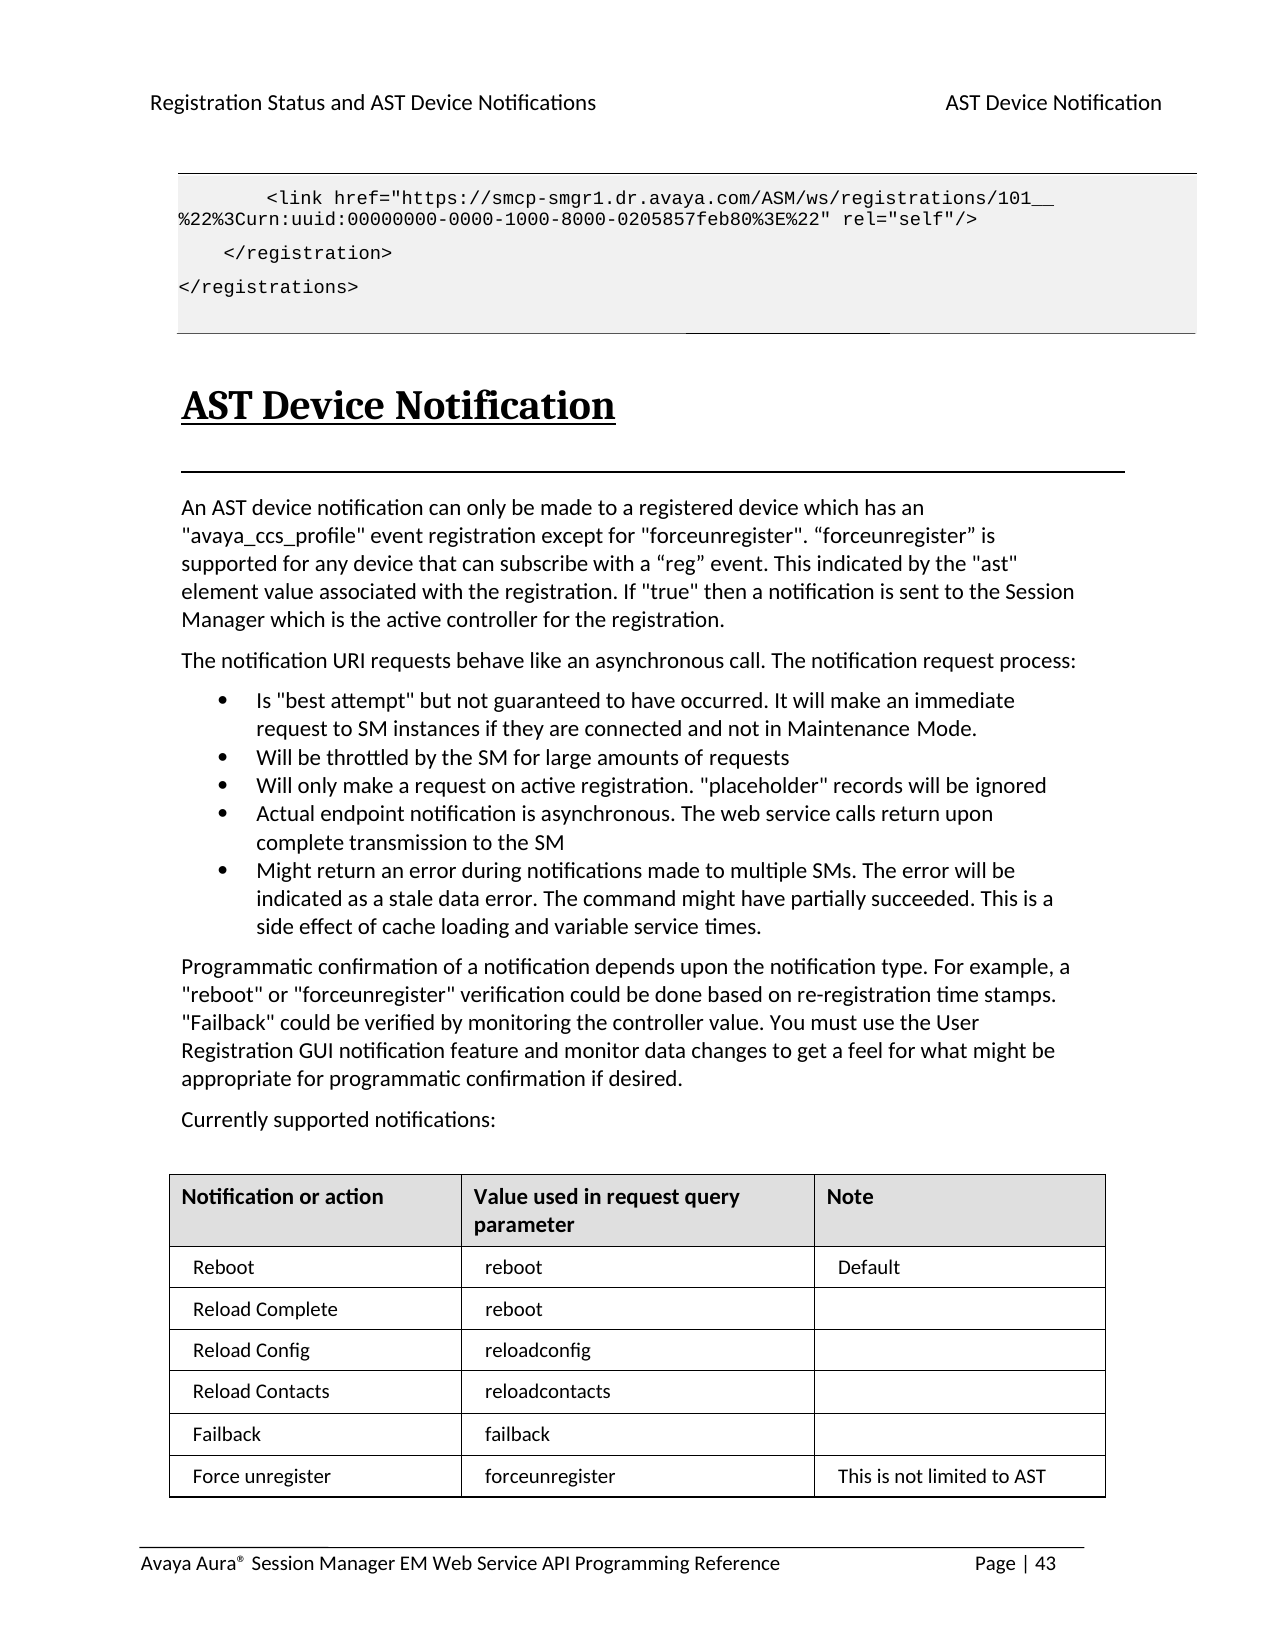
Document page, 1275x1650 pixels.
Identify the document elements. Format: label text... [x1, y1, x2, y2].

list Will be throttled by the SM for large amounts of requests [219, 742, 1125, 771]
subtitle AST Device Notification [181, 382, 1125, 471]
text Programmatic confirmation of a notification depends upon the notification type. For example, a "reboot" or "forceunregister" verification could be done based on re-registration time stamps. "Failback" could be verified by monitoring the controller value. You must use the User Registration GUI notification feature and monitor data changes to get a feel for what might be appropriate for programmatic confirmation if desired. [181, 952, 1092, 1092]
table_header Value used in request query parameter [462, 1175, 814, 1246]
table_cell Reload Complete [170, 1288, 461, 1329]
table_cell [815, 1414, 1105, 1455]
table_cell forceunregister [462, 1456, 814, 1496]
table_cell reboot [462, 1288, 814, 1329]
list Will only make a request on active registration. "placeholder" records will be ignored [219, 771, 1125, 799]
list Is "best attempt" but not guaranteed to have occurred. It will make an immediate request to SM instances if they are connected and not in Maintenance Mode. [219, 686, 1063, 742]
table_cell reloadcontacts [462, 1371, 814, 1412]
text The notification URI requests behave like an asynchronous call. The notification request process: [181, 646, 1125, 674]
table_cell Reload Contacts [170, 1371, 461, 1412]
list Might return an error during notifications made to multiple SMs. The error will be indicated as a stale data error. The command might have partially succeeded. This is a side effect of cache loading and variable service times. [219, 856, 1090, 940]
table_cell [815, 1330, 1105, 1370]
table_cell This is not limited to AST devices [815, 1456, 1105, 1496]
table_cell Reload Config [170, 1330, 461, 1370]
table_cell Reboot [170, 1247, 461, 1287]
list Actual endpoint notification is asynchronous. The web service calls return upon complete transmission to the SM [219, 799, 997, 856]
table_cell reloadconfig [462, 1330, 814, 1370]
text Currently supported notifications: [181, 1105, 1125, 1133]
table_cell Force unregister [170, 1456, 461, 1496]
table_cell Failback [170, 1414, 461, 1455]
table_cell failback [462, 1414, 814, 1455]
text An AST device notification can only be made to a registered device which has an "avaya_ccs_profile" event registration except for "forceunregister". “forceunregister” is supported for any device that can subscribe with a “reg” event. This indicated by the "ast" element value associated with the registration. If "true" then a notification is sent to the Session Manager which is the active controller for the registration. [181, 493, 1089, 633]
table_header Notification or action [170, 1175, 461, 1246]
table_cell reboot [462, 1247, 814, 1287]
table_cell Default [815, 1247, 1105, 1287]
table_header Note [815, 1175, 1105, 1246]
table_cell [815, 1288, 1105, 1329]
table_cell [815, 1371, 1105, 1412]
